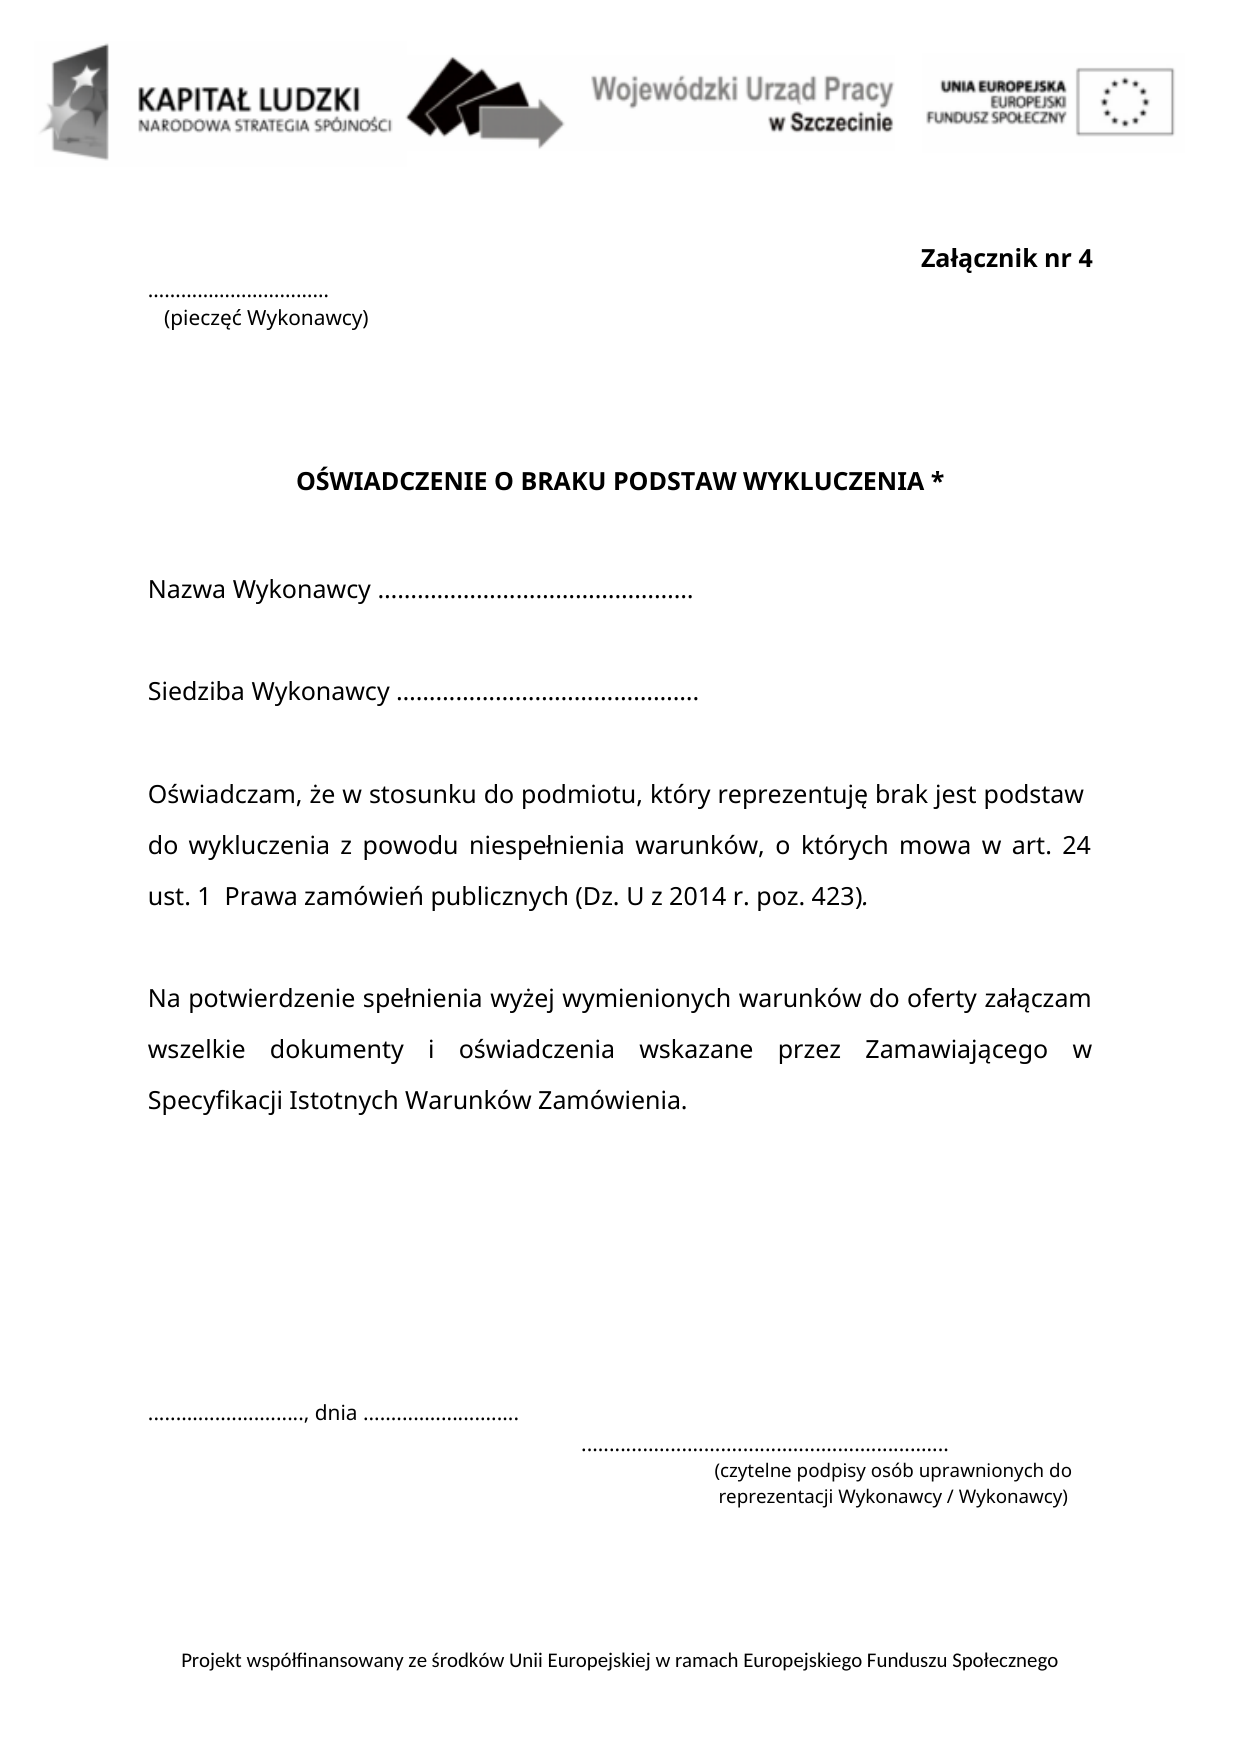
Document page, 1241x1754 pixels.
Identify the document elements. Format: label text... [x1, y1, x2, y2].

text (czytelne podpisy osób uprawnionych do reprezentacji Wykonawcy / Wykonawcy) [694, 1458, 1093, 1509]
text (pieczęć Wykonawcy) [148, 303, 1093, 332]
text Załącznik nr 4 [148, 241, 1093, 275]
text Na potwierdzenie spełnienia wyżej wymienionych warunków do oferty załączam wszelkie dokumenty i oświadczenia wskazane przez Zamawiającego w Specyfikacji Istotnych Warunków Zamówienia. [148, 980, 1093, 1117]
text …………………………… [148, 275, 1093, 303]
text Nazwa Wykonawcy ………………………………………… [148, 572, 1093, 606]
text .................................................................. [148, 1426, 1093, 1458]
text Oświadczam, że w stosunku do podmiotu, który reprezentuję brak jest podstaw do wykluczenia z powodu niespełnienia warunków, o których mowa w art. 24 ust. 1 Prawa zamówień publicznych (Dz. U z 2014 r. poz. 423). [148, 776, 1093, 912]
text Siedziba Wykonawcy ………………………………………. [148, 674, 1093, 708]
text ............................, dnia ............................ [148, 1395, 1093, 1426]
text OŚWIADCZENIE O BRAKU PODSTAW WYKLUCZENIA * [148, 463, 1093, 497]
